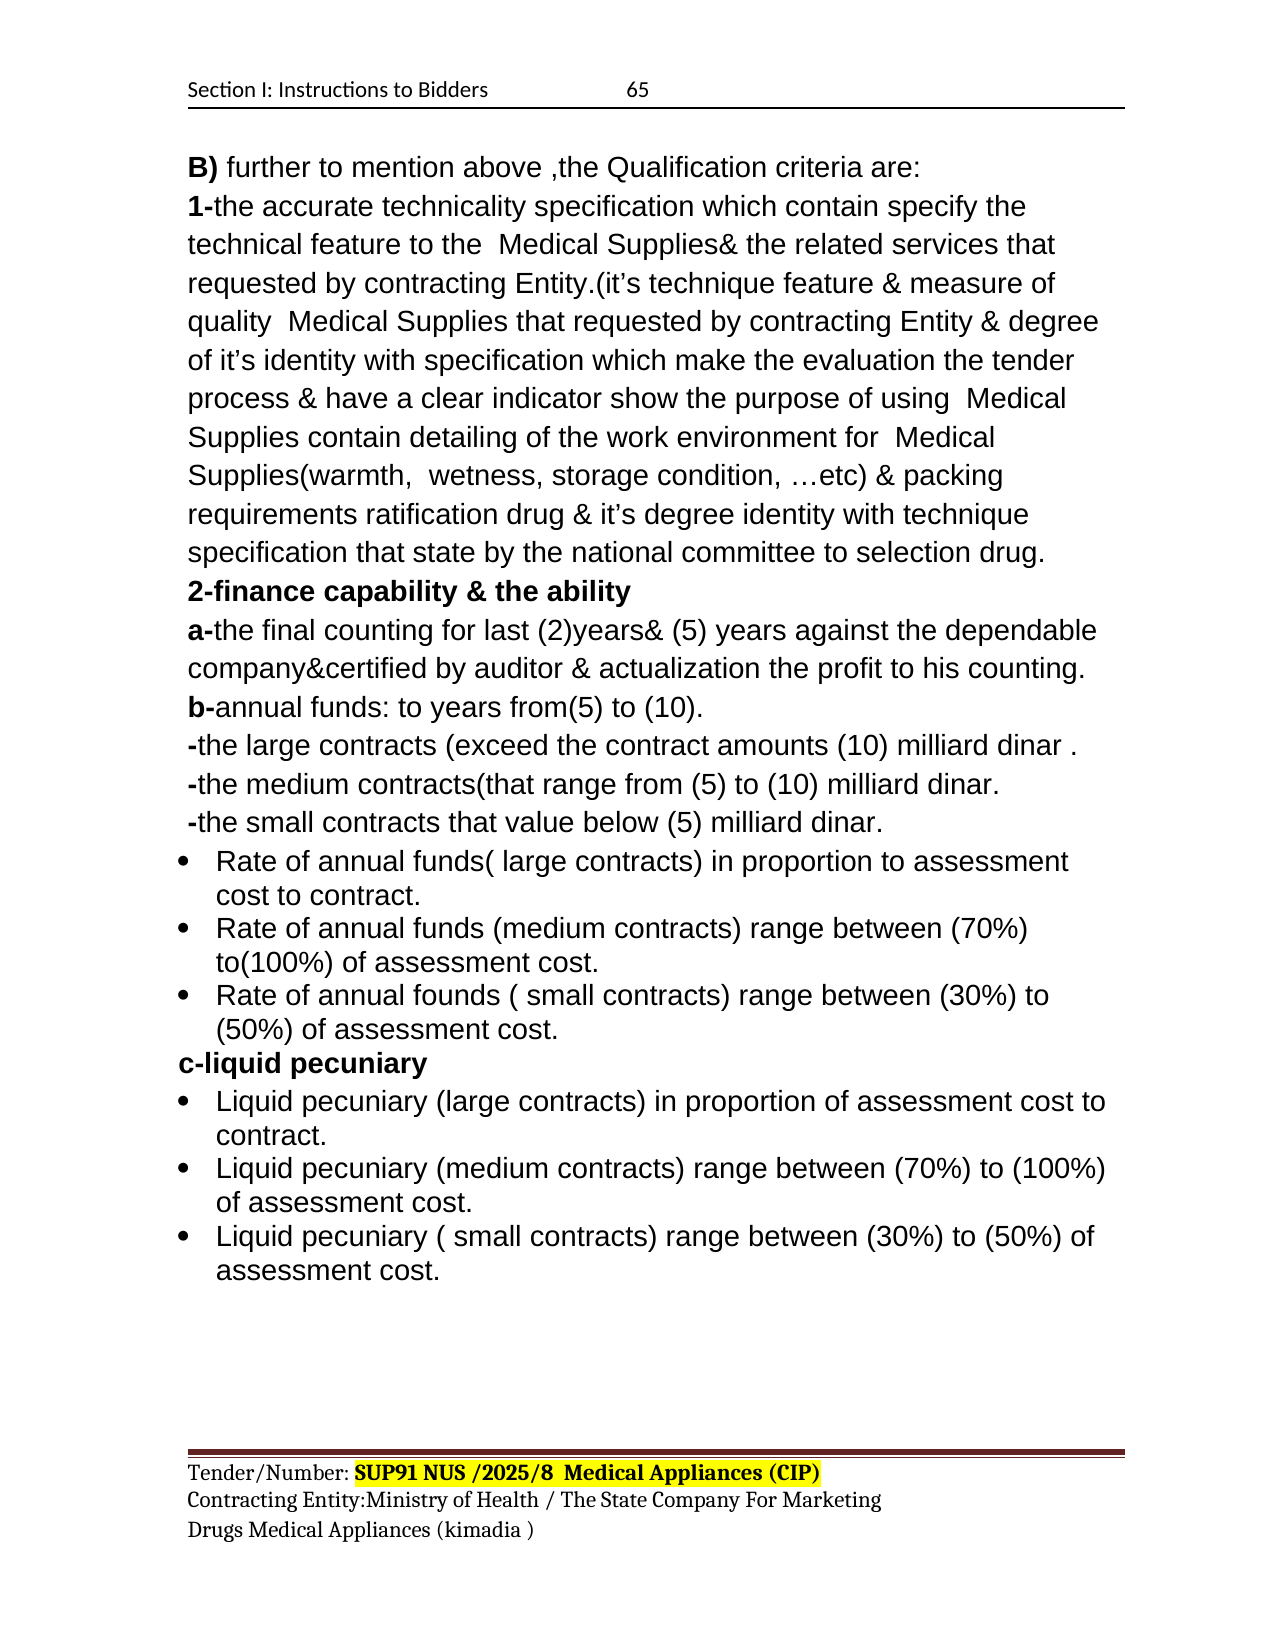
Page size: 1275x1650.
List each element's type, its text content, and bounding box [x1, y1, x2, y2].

list Liquid pecuniary (large contracts) in proportion of assessment cost to contract. [178, 1084, 1125, 1151]
text B) further to mention above ,the Qualification criteria are: [187, 150, 1125, 183]
text -the small contracts that value below (5) milliard dinar. [187, 805, 1125, 839]
text a-the final counting for last (2)years& (5) years against the dependable company&certified by auditor & actualization the profit to his counting. [187, 612, 1125, 684]
list Liquid pecuniary ( small contracts) range between (30%) to (50%) of assessment cost. [178, 1219, 1125, 1286]
text c-liquid pecuniary [178, 1046, 1125, 1079]
list Rate of annual funds (medium contracts) range between (70%) to(100%) of assessment cost. [178, 911, 1125, 978]
text -the large contracts (exceed the contract amounts (10) milliard dinar . [187, 728, 1125, 762]
text 1-the accurate technicality specification which contain specify the technical feature to the Medical Supplies& the related services that requested by contracting Entity.(it’s technique feature & measure of quality Medical Supplies that requested by contracting Entity & degree of it’s identity with specification which make the evaluation the tender process & have a clear indicator show the purpose of using Medical Supplies contain detailing of the work environment for Medical Supplies(warmth, wetness, storage condition, …etc) & packing requirements ratification drug & it’s degree identity with technique specification that state by the national committee to selection drug. [187, 188, 1125, 569]
list Rate of annual funds( large contracts) in proportion to assessment cost to contract. [178, 844, 1125, 911]
text 2-finance capability & the ability [187, 574, 1125, 607]
list Liquid pecuniary (medium contracts) range between (70%) to (100%) of assessment cost. [178, 1151, 1125, 1219]
text -the medium contracts(that range from (5) to (10) milliard dinar. [187, 767, 1125, 800]
list Rate of annual founds ( small contracts) range between (30%) to (50%) of assessment cost. [178, 978, 1125, 1046]
text b-annual funds: to years from(5) to (10). [187, 689, 1125, 723]
